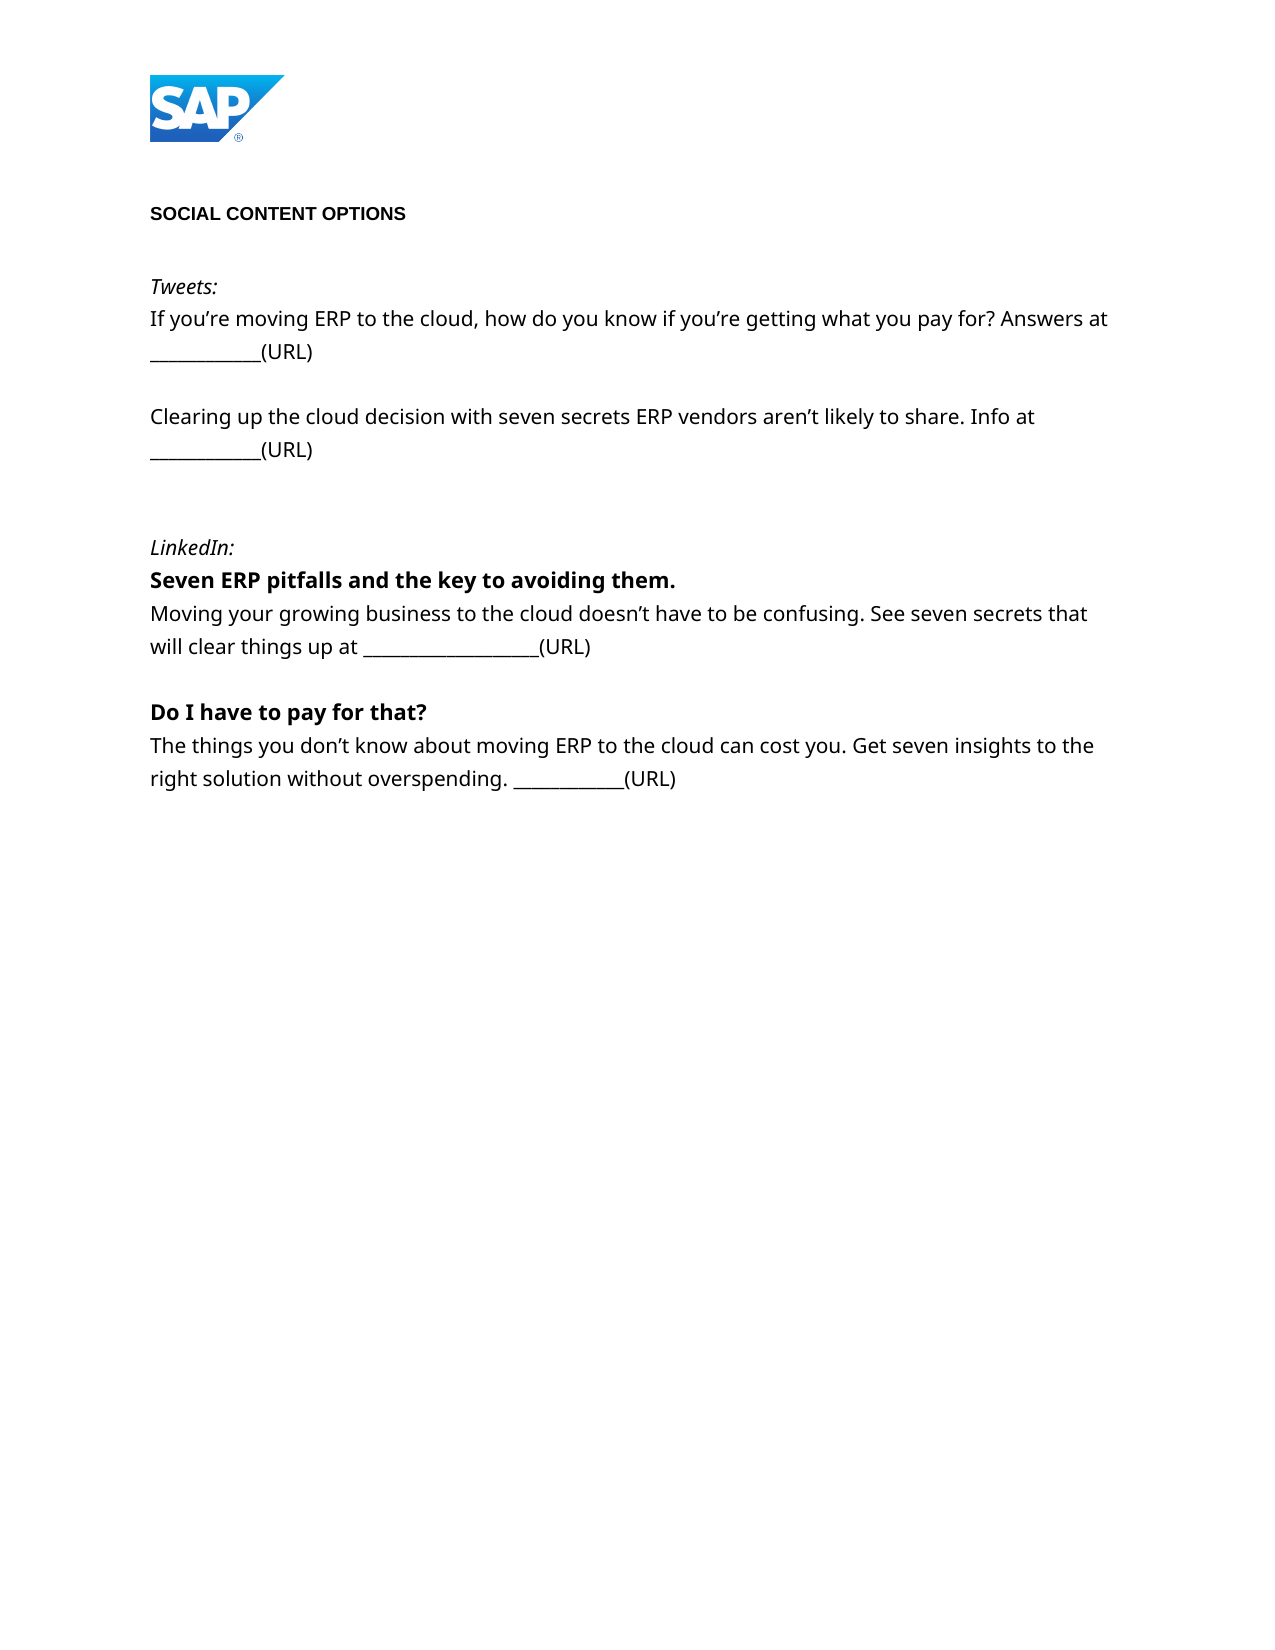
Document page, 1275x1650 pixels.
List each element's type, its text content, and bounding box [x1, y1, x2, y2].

picture [150, 75, 286, 142]
text SOCIAL CONTENT OPTIONS [150, 202, 1125, 224]
text The things you don’t know about moving ERP to the cloud can cost you. Get seven insights to the right solution without overspending. ____________(URL) [150, 732, 1125, 793]
text Seven ERP pitfalls and the key to avoiding them. [150, 565, 1125, 595]
text LinkedIn: [150, 533, 1125, 561]
text Moving your growing business to the cloud doesn’t have to be confusing. See seven secrets that will clear things up at ___________________(URL) [150, 599, 1125, 661]
text Tweets: [150, 272, 1125, 300]
text Do I have to pay for that? [150, 697, 1125, 727]
text Clearing up the cloud decision with seven secrets ERP vendors aren’t likely to share. Info at ____________(URL) [150, 402, 1125, 463]
text If you’re moving ERP to the cloud, how do you know if you’re getting what you pay for? Answers at ____________(URL) [150, 304, 1125, 366]
